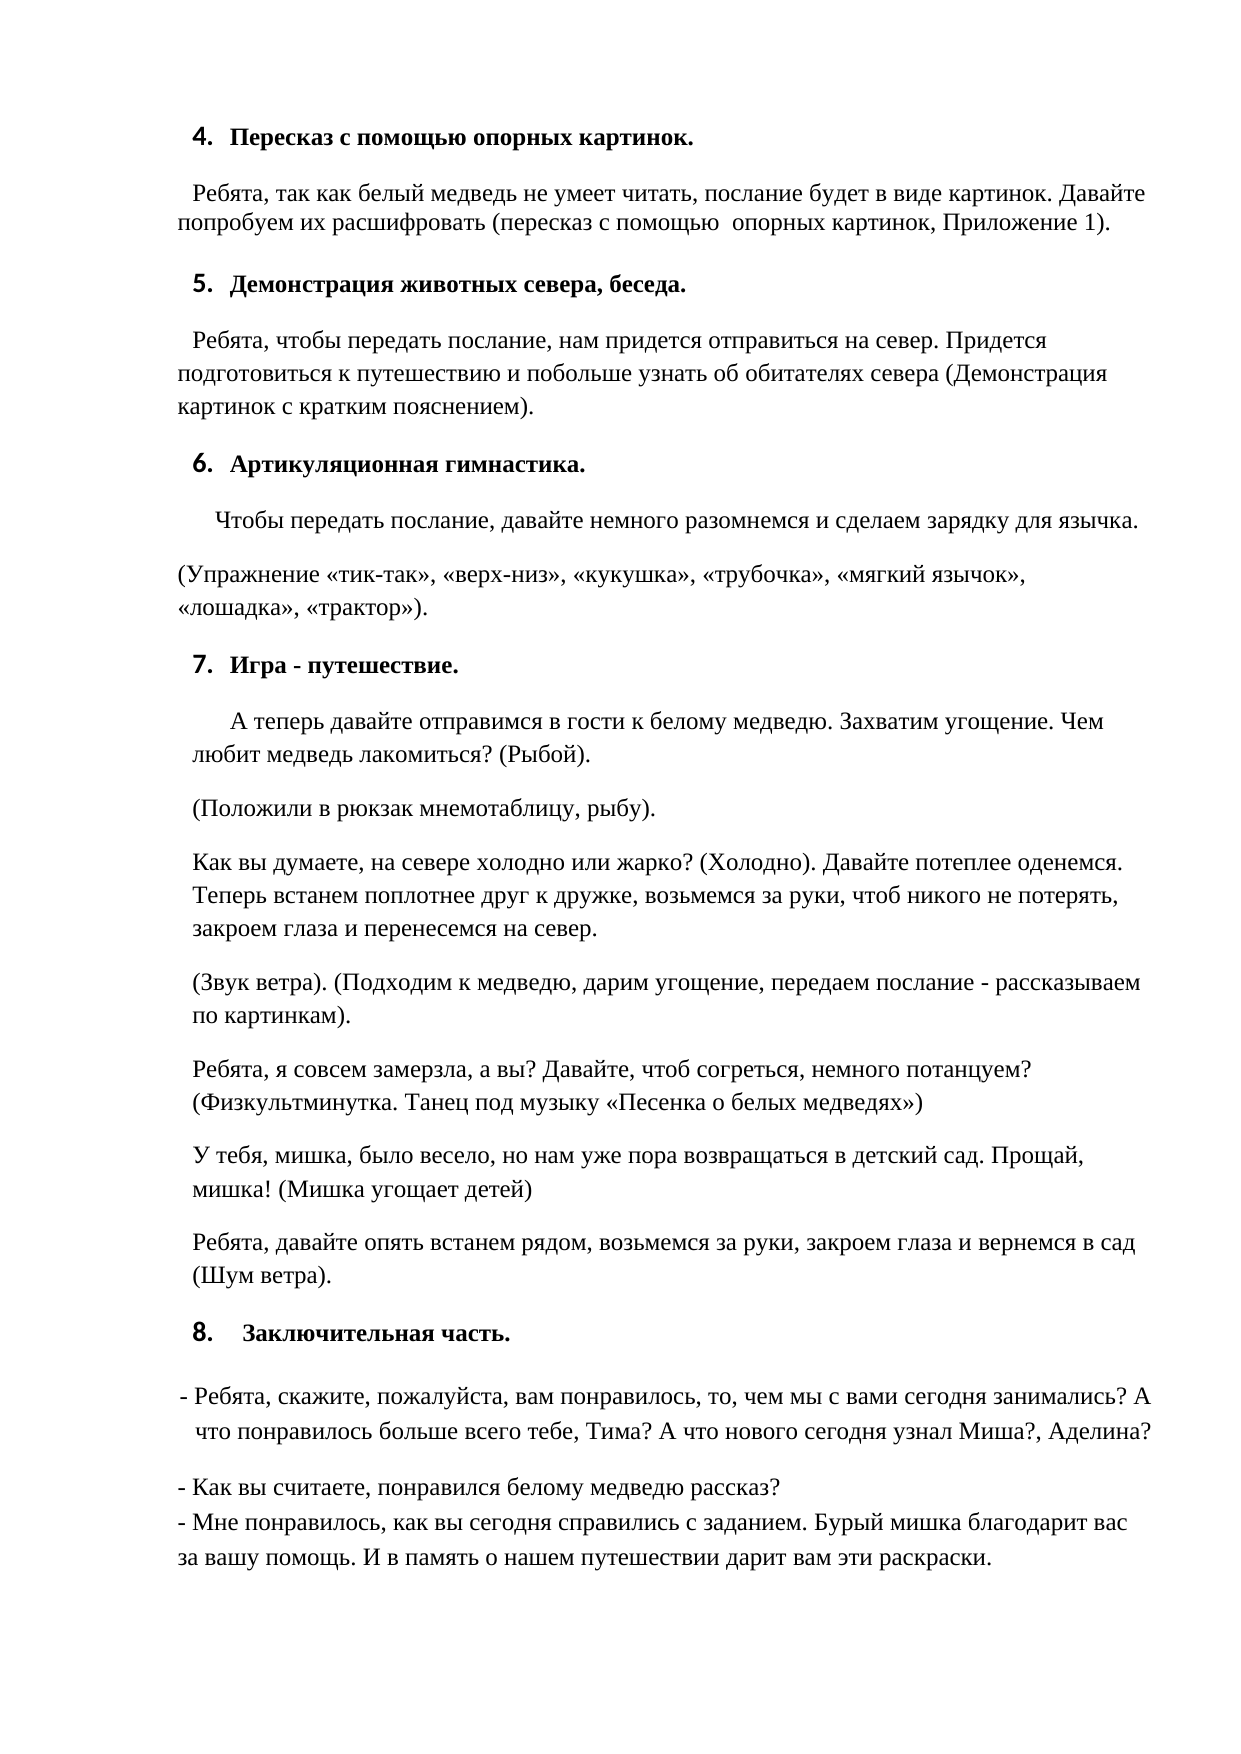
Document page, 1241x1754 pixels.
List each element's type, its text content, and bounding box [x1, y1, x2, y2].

text Чтобы передать послание, давайте немного разомнемся и сделаем зарядку для язычка. [177, 505, 1152, 534]
list Игра - путешествие. [192, 646, 1152, 680]
text У тебя, мишка, было весело, но нам уже пора возвращаться в детский сад. Прощай, мишка! (Мишка угощает детей) [192, 1141, 1152, 1202]
text Ребята, я совсем замерзла, а вы? Давайте, чтоб согреться, немного потанцуем? (Физкультминутка. Танец под музыку «Песенка о белых медведях») [192, 1054, 1152, 1116]
text Ребята, так как белый медведь не умеет читать, послание будет в виде картинок. Давайте попробуем их расшифровать (пересказ с помощью опорных картинок, Приложение 1). [177, 178, 1152, 236]
list Артикуляционная гимнастика. [192, 445, 1152, 479]
text А теперь давайте отправимся в гости к белому медведю. Захватим угощение. Чем любит медведь лакомиться? (Рыбой). [192, 706, 1152, 768]
list Пересказ с помощью опорных картинок. [192, 118, 1152, 152]
list Демонстрация животных севера, беседа. [192, 265, 1152, 299]
text - Ребята, скажите, пожалуйста, вам понравилось, то, чем мы с вами сегодня занимались? А что понравилось больше всего тебе, Тима? А что нового сегодня узнал Миша?, Аделина? [177, 1375, 1152, 1445]
text Ребята, чтобы передать послание, нам придется отправиться на север. Придется подготовиться к путешествию и побольше узнать об обитателях севера (Демонстрация картинок с кратким пояснением). [177, 325, 1152, 420]
text (Звук ветра). (Подходим к медведю, дарим угощение, передаем послание - рассказываем по картинкам). [192, 967, 1152, 1029]
text - Как вы считаете, понравился белому медведю рассказ? - Мне понравилось, как вы сегодня справились с заданием. Бурый мишка благодарит вас за вашу помощь. И в память о нашем путешествии дарит вам эти раскраски. [177, 1466, 1152, 1571]
text (Положили в рюкзак мнемотаблицу, рыбу). [192, 793, 1152, 822]
list Заключительная часть. [192, 1314, 1152, 1349]
text Ребята, давайте опять встанем рядом, возьмемся за руки, закроем глаза и вернемся в сад (Шум ветра). [192, 1227, 1152, 1289]
text (Упражнение «тик-так», «верх-низ», «кукушка», «трубочка», «мягкий язычок», «лошадка», «трактор»). [177, 559, 1152, 621]
text Как вы думаете, на севере холодно или жарко? (Холодно). Давайте потеплее оденемся. Теперь встанем поплотнее друг к дружке, возьмемся за руки, чтоб никого не потерять, закроем глаза и перенесемся на север. [192, 847, 1152, 942]
